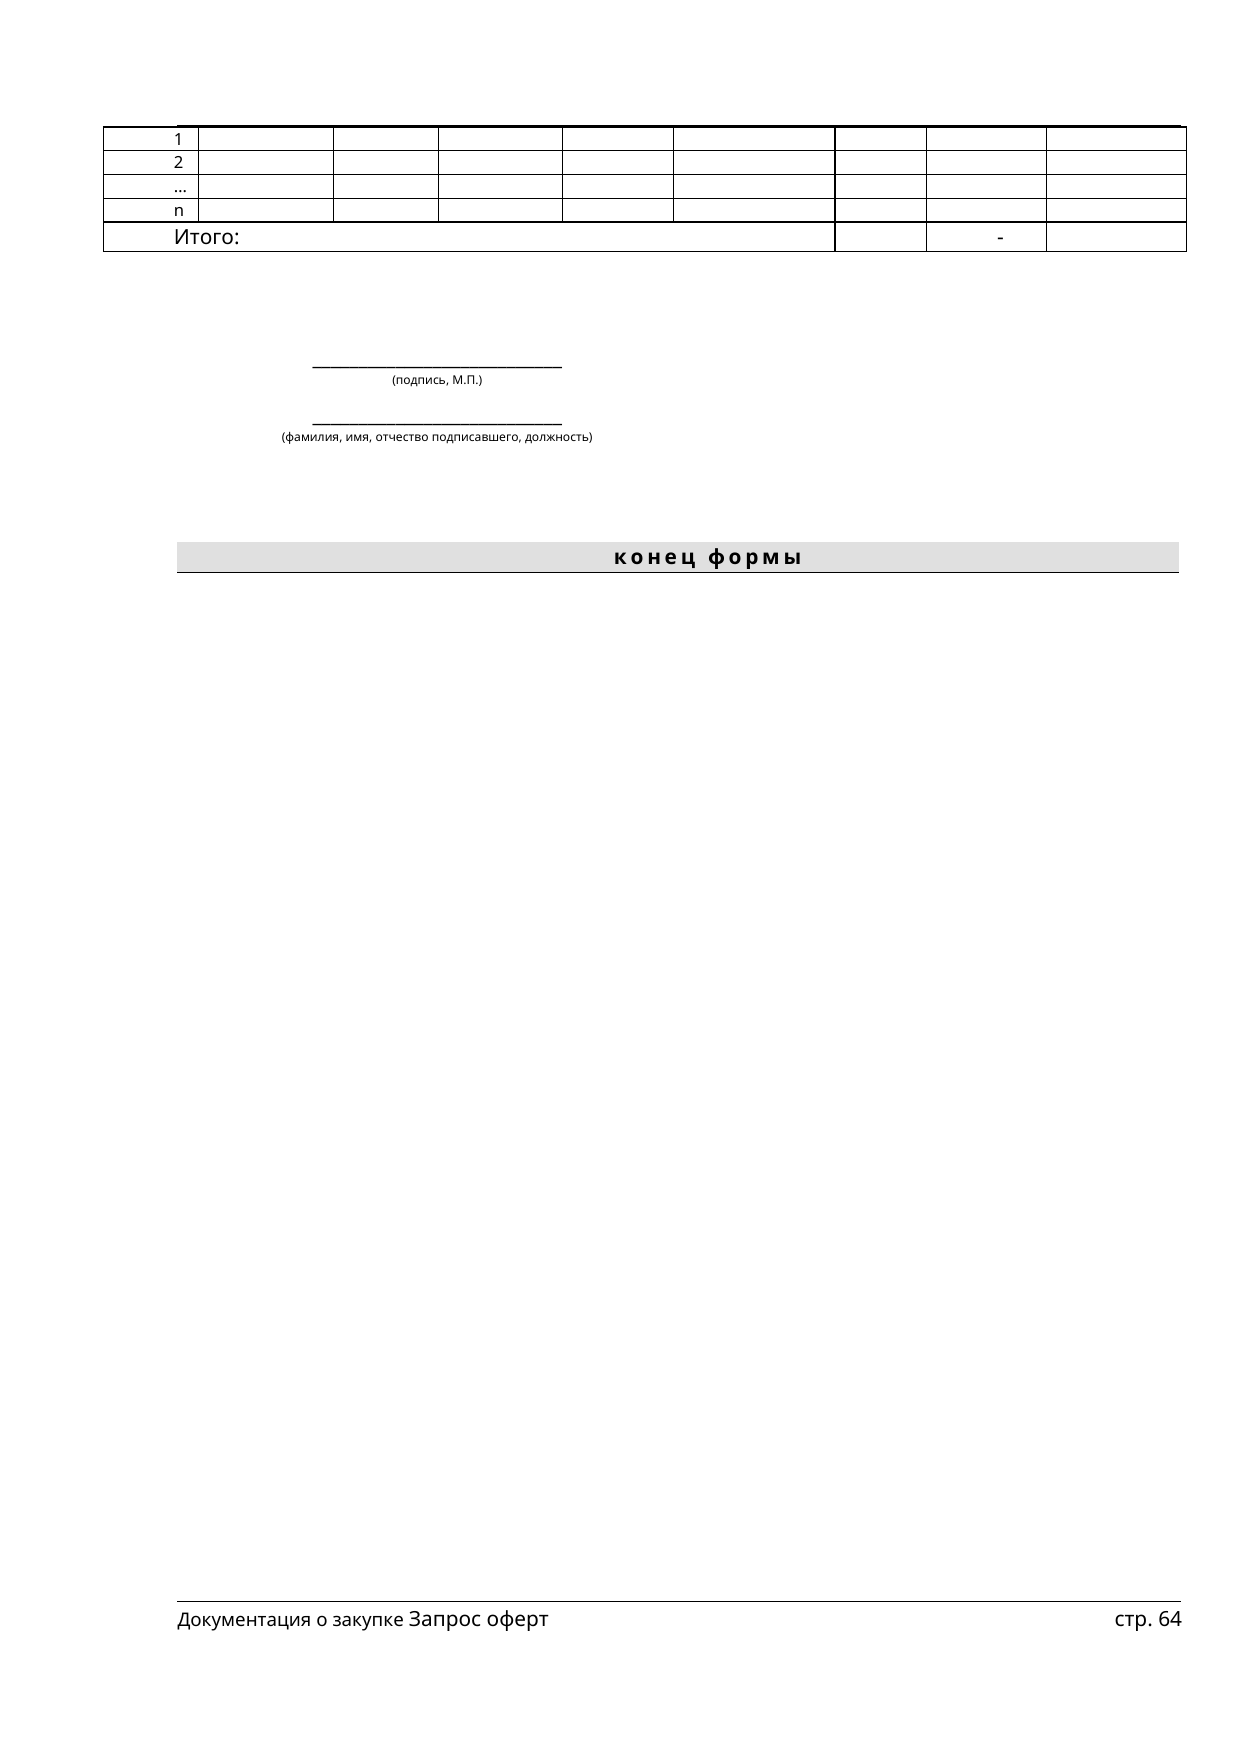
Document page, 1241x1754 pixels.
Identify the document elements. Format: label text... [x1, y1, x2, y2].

table_cell [439, 175, 562, 198]
table_cell [199, 151, 333, 174]
table_cell [674, 199, 834, 221]
table_cell 2 [104, 151, 198, 174]
table_cell [674, 151, 834, 174]
table_cell [1047, 199, 1186, 221]
table_cell [674, 175, 834, 198]
table_cell [334, 175, 438, 198]
table_cell [836, 223, 926, 251]
table_cell [836, 199, 926, 221]
text ___________________________ [177, 400, 638, 428]
text конец формы [177, 542, 1179, 572]
text (фамилия, имя, отчество подписавшего, должность) [177, 428, 638, 457]
table_cell [563, 128, 673, 150]
table_cell [334, 151, 438, 174]
table_cell [439, 199, 562, 221]
table_cell [1047, 151, 1186, 174]
table_cell Итого: [104, 223, 834, 251]
table_cell [836, 175, 926, 198]
table_cell [199, 175, 333, 198]
table_cell [334, 128, 438, 150]
table_cell - [927, 223, 1046, 251]
table_cell [927, 199, 1046, 221]
table_cell [563, 151, 673, 174]
table_cell [199, 199, 333, 221]
table_cell [334, 199, 438, 221]
table_cell [836, 151, 926, 174]
table_cell [1047, 175, 1186, 198]
table_cell 1 [104, 128, 198, 150]
table_cell [927, 151, 1046, 174]
table_cell [836, 128, 926, 150]
table_cell [674, 128, 834, 150]
table_cell [439, 128, 562, 150]
table_cell [1047, 128, 1186, 150]
text ___________________________ [177, 343, 638, 371]
table_cell … [104, 175, 198, 198]
table_cell n [104, 199, 198, 221]
table_cell [563, 175, 673, 198]
table_cell [927, 128, 1046, 150]
table_cell [1047, 223, 1186, 251]
table_cell [199, 128, 333, 150]
table_cell [927, 175, 1046, 198]
text (подпись, М.П.) [177, 371, 638, 400]
table_cell [439, 151, 562, 174]
table_cell [563, 199, 673, 221]
